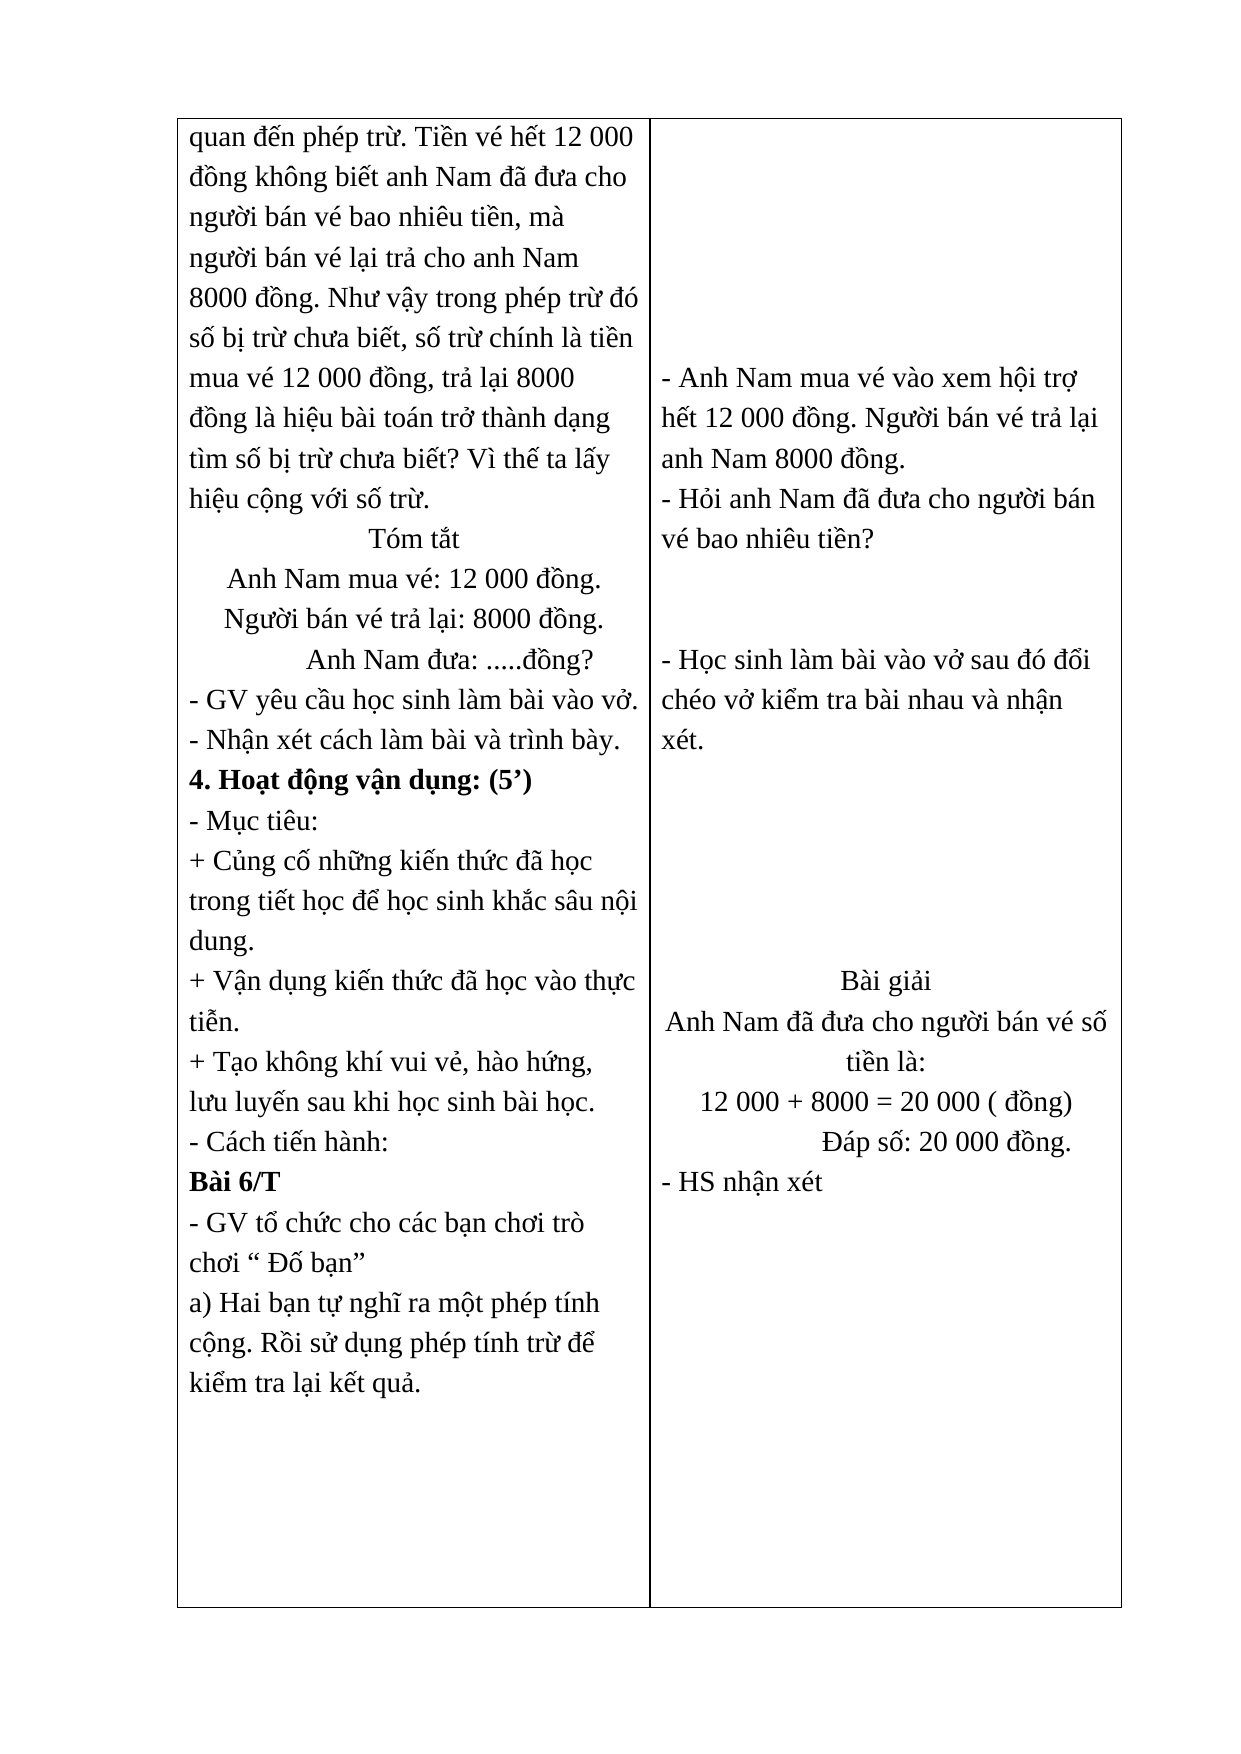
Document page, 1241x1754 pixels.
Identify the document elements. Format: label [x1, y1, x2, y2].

table_cell [178, 119, 649, 1607]
table_cell [651, 119, 1121, 1607]
